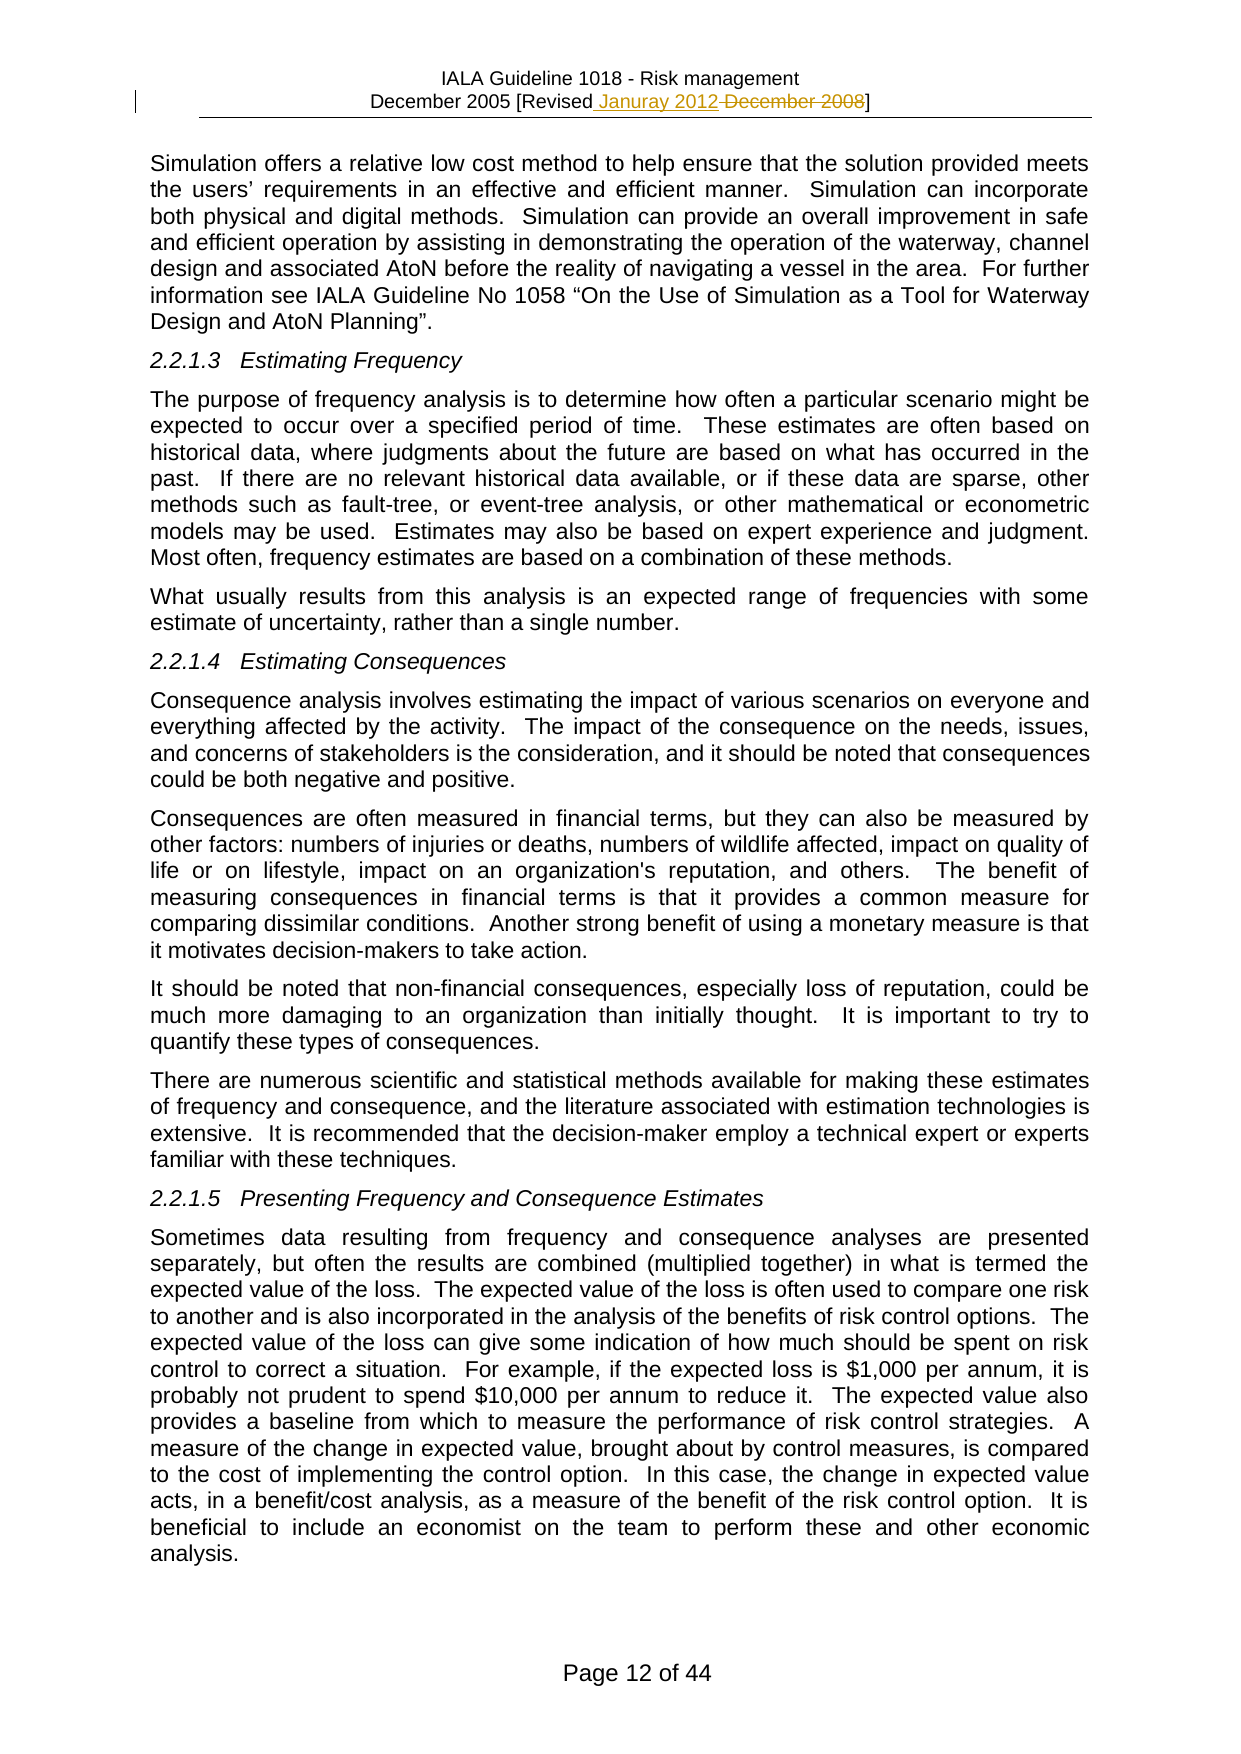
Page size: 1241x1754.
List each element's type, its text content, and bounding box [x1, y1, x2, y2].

text The purpose of frequency analysis is to determine how often a particular scenario might be expected to occur over a specified period of time. These estimates are often based on historical data, where judgments about the future are based on what has occurred in the past. If there are no relevant historical data available, or if these data are sparse, other methods such as fault-tree, or event-tree analysis, or other mathematical or econometric models may be used. Estimates may also be based on expert experience and judgment. Most often, frequency estimates are based on a combination of these methods. [150, 386, 1090, 570]
subtitle Estimating Consequences [150, 648, 1090, 674]
text What usually results from this analysis is an expected range of frequencies with some estimate of uncertainty, rather than a single number. [150, 583, 1090, 636]
subtitle Estimating Frequency [150, 347, 1090, 373]
text Consequences are often measured in financial terms, but they can also be measured by other factors: numbers of injuries or deaths, numbers of wildlife affected, impact on quality of life or on lifestyle, impact on an organization's reputation, and others. The benefit of measuring consequences in financial terms is that it provides a common measure for comparing dissimilar conditions. Another strong benefit of using a monetary measure is that it motivates decision-makers to take action. [150, 805, 1090, 963]
text Sometimes data resulting from frequency and consequence analyses are presented separately, but often the results are combined (multiplied together) in what is termed the expected value of the loss. The expected value of the loss is often used to compare one risk to another and is also incorporated in the analysis of the benefits of risk control options. The expected value of the loss can give some indication of how much should be spent on risk control to correct a situation. For example, if the expected loss is $1,000 per annum, it is probably not prudent to spend $10,000 per annum to reduce it. The expected value also provides a baseline from which to measure the performance of risk control strategies. A measure of the change in expected value, brought about by control measures, is compared to the cost of implementing the control option. In this case, the change in expected value acts, in a benefit/cost analysis, as a measure of the benefit of the risk control option. It is beneficial to include an economist on the team to perform these and other economic analysis. [150, 1224, 1090, 1566]
text Consequence analysis involves estimating the impact of various scenarios on everyone and everything affected by the activity. The impact of the consequence on the needs, issues, and concerns of stakeholders is the consideration, and it should be noted that consequences could be both negative and positive. [150, 687, 1090, 792]
text There are numerous scientific and statistical methods available for making these estimates of frequency and consequence, and the literature associated with estimation technologies is extensive. It is recommended that the decision-maker employ a technical expert or experts familiar with these techniques. [150, 1067, 1090, 1172]
text It should be noted that non-financial consequences, especially loss of reputation, could be much more damaging to an organization than initially thought. It is important to try to quantify these types of consequences. [150, 975, 1090, 1054]
text Simulation offers a relative low cost method to help ensure that the solution provided meets the users’ requirements in an effective and efficient manner. Simulation can incorporate both physical and digital methods. Simulation can provide an overall improvement in safe and efficient operation by assisting in demonstrating the operation of the waterway, channel design and associated AtoN before the reality of navigating a vessel in the area. For further information see IALA Guideline No 1058 “On the Use of Simulation as a Tool for Waterway Design and AtoN Planning”. [150, 150, 1090, 334]
subtitle Presenting Frequency and Consequence Estimates [150, 1185, 1090, 1211]
